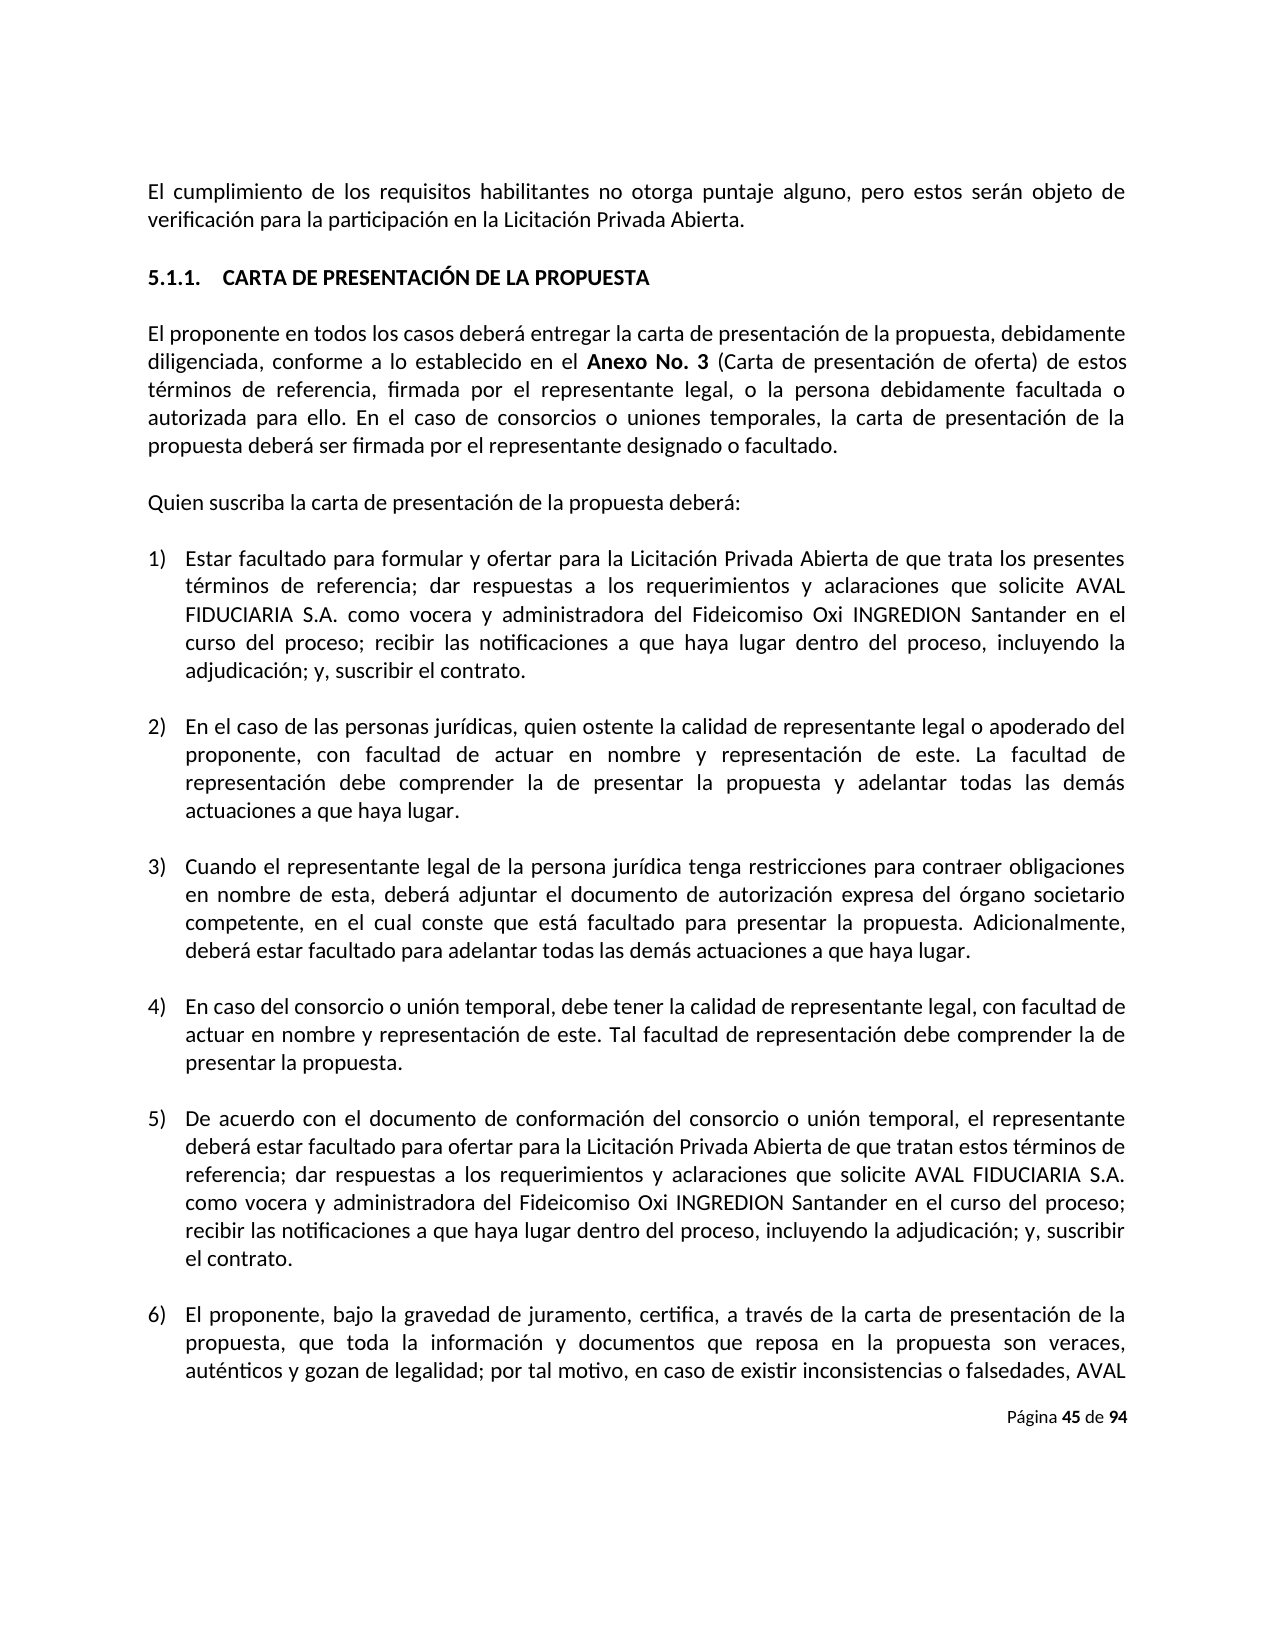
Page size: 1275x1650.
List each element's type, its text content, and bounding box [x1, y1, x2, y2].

list En el caso de las personas jurídicas, quien ostente la calidad de representante legal o apoderado del proponente, con facultad de actuar en nombre y representación de este. La facultad de representación debe comprender la de presentar la propuesta y adelantar todas las demás actuaciones a que haya lugar. [148, 712, 1127, 824]
text Quien suscriba la carta de presentación de la propuesta deberá: [148, 488, 1127, 516]
list Estar facultado para formular y ofertar para la Licitación Privada Abierta de que trata los presentes términos de referencia; dar respuestas a los requerimientos y aclaraciones que solicite AVAL FIDUCIARIA S.A. como vocera y administradora del Fideicomiso Oxi INGREDION Santander en el curso del proceso; recibir las notificaciones a que haya lugar dentro del proceso, incluyendo la adjudicación; y, suscribir el contrato. [148, 544, 1127, 684]
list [148, 1300, 1127, 1384]
list De acuerdo con el documento de conformación del consorcio o unión temporal, el representante deberá estar facultado para ofertar para la Licitación Privada Abierta de que tratan estos términos de referencia; dar respuestas a los requerimientos y aclaraciones que solicite AVAL FIDUCIARIA S.A. como vocera y administradora del Fideicomiso Oxi INGREDION Santander en el curso del proceso; recibir las notificaciones a que haya lugar dentro del proceso, incluyendo la adjudicación; y, suscribir el contrato. [148, 1104, 1127, 1272]
text El cumplimiento de los requisitos habilitantes no otorga puntaje alguno, pero estos serán objeto de verificación para la participación en la Licitación Privada Abierta. [148, 177, 1127, 233]
list Cuando el representante legal de la persona jurídica tenga restricciones para contraer obligaciones en nombre de esta, deberá adjuntar el documento de autorización expresa del órgano societario competente, en el cual conste que está facultado para presentar la propuesta. Adicionalmente, deberá estar facultado para adelantar todas las demás actuaciones a que haya lugar. [148, 852, 1127, 964]
text El proponente en todos los casos deberá entregar la carta de presentación de la propuesta, debidamente diligenciada, conforme a lo establecido en el Anexo No. 3 (Carta de presentación de oferta) de estos términos de referencia, firmada por el representante legal, o la persona debidamente facultada o autorizada para ello. En el caso de consorcios o uniones temporales, la carta de presentación de la propuesta deberá ser firmada por el representante designado o facultado. [148, 319, 1127, 459]
list En caso del consorcio o unión temporal, debe tener la calidad de representante legal, con facultad de actuar en nombre y representación de este. Tal facultad de representación debe comprender la de presentar la propuesta. [148, 992, 1127, 1076]
subtitle CARTA DE PRESENTACIÓN DE LA PROPUESTA [148, 263, 1127, 291]
